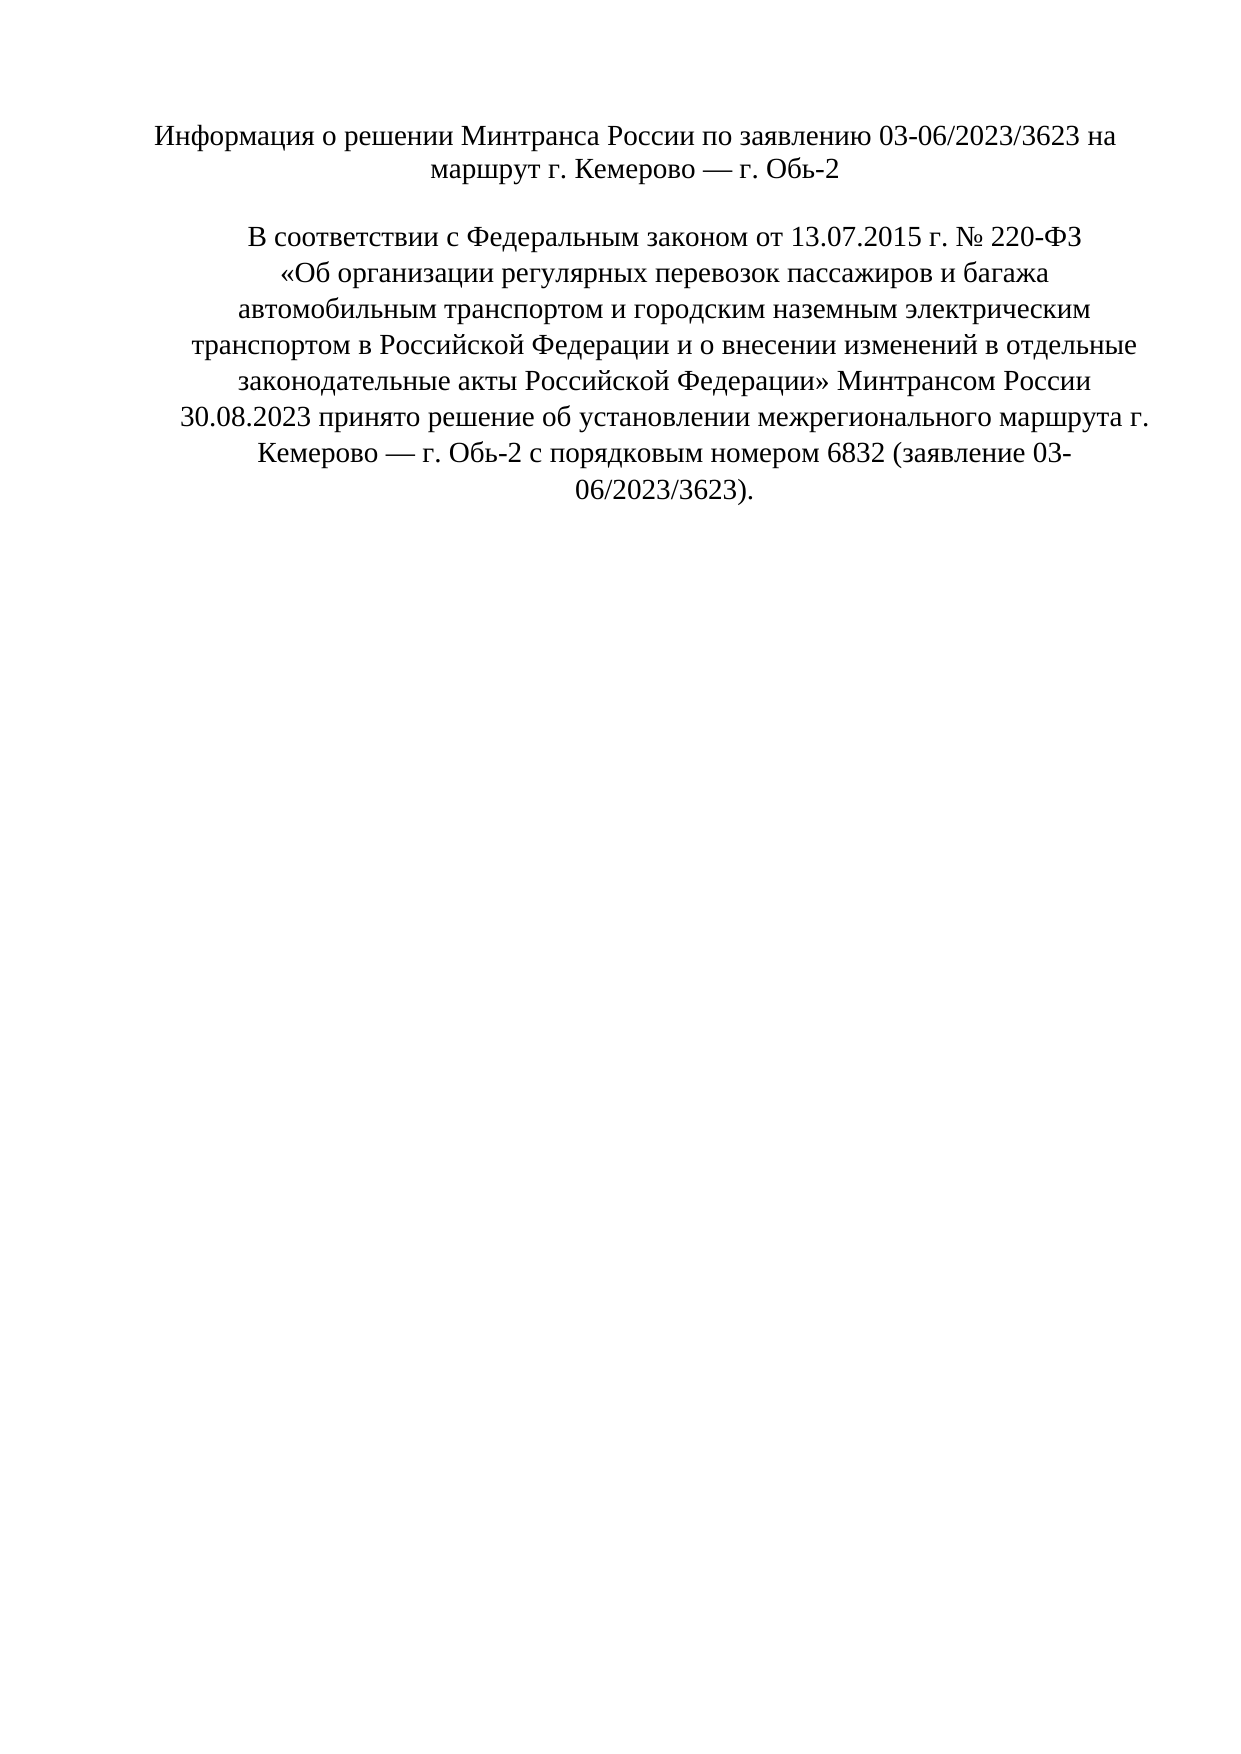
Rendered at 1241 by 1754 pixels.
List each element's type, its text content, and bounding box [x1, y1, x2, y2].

text В соответствии с Федеральным законом от 13.07.2015 г. № 220-ФЗ «Об организации регулярных перевозок пассажиров и багажа автомобильным транспортом и городским наземным электрическим транспортом в Российской Федерации и о внесении изменений в отдельные законодательные акты Российской Федерации» Минтрансом России 30.08.2023 принято решение об установлении межрегионального маршрута г. Кемерово — г. Обь-2 с порядковым номером 6832 (заявление 03-06/2023/3623). [177, 219, 1152, 505]
text Информация о решении Минтранса России по заявлению 03-06/2023/3623 на маршрут г. Кемерово — г. Обь-2 [118, 118, 1152, 185]
